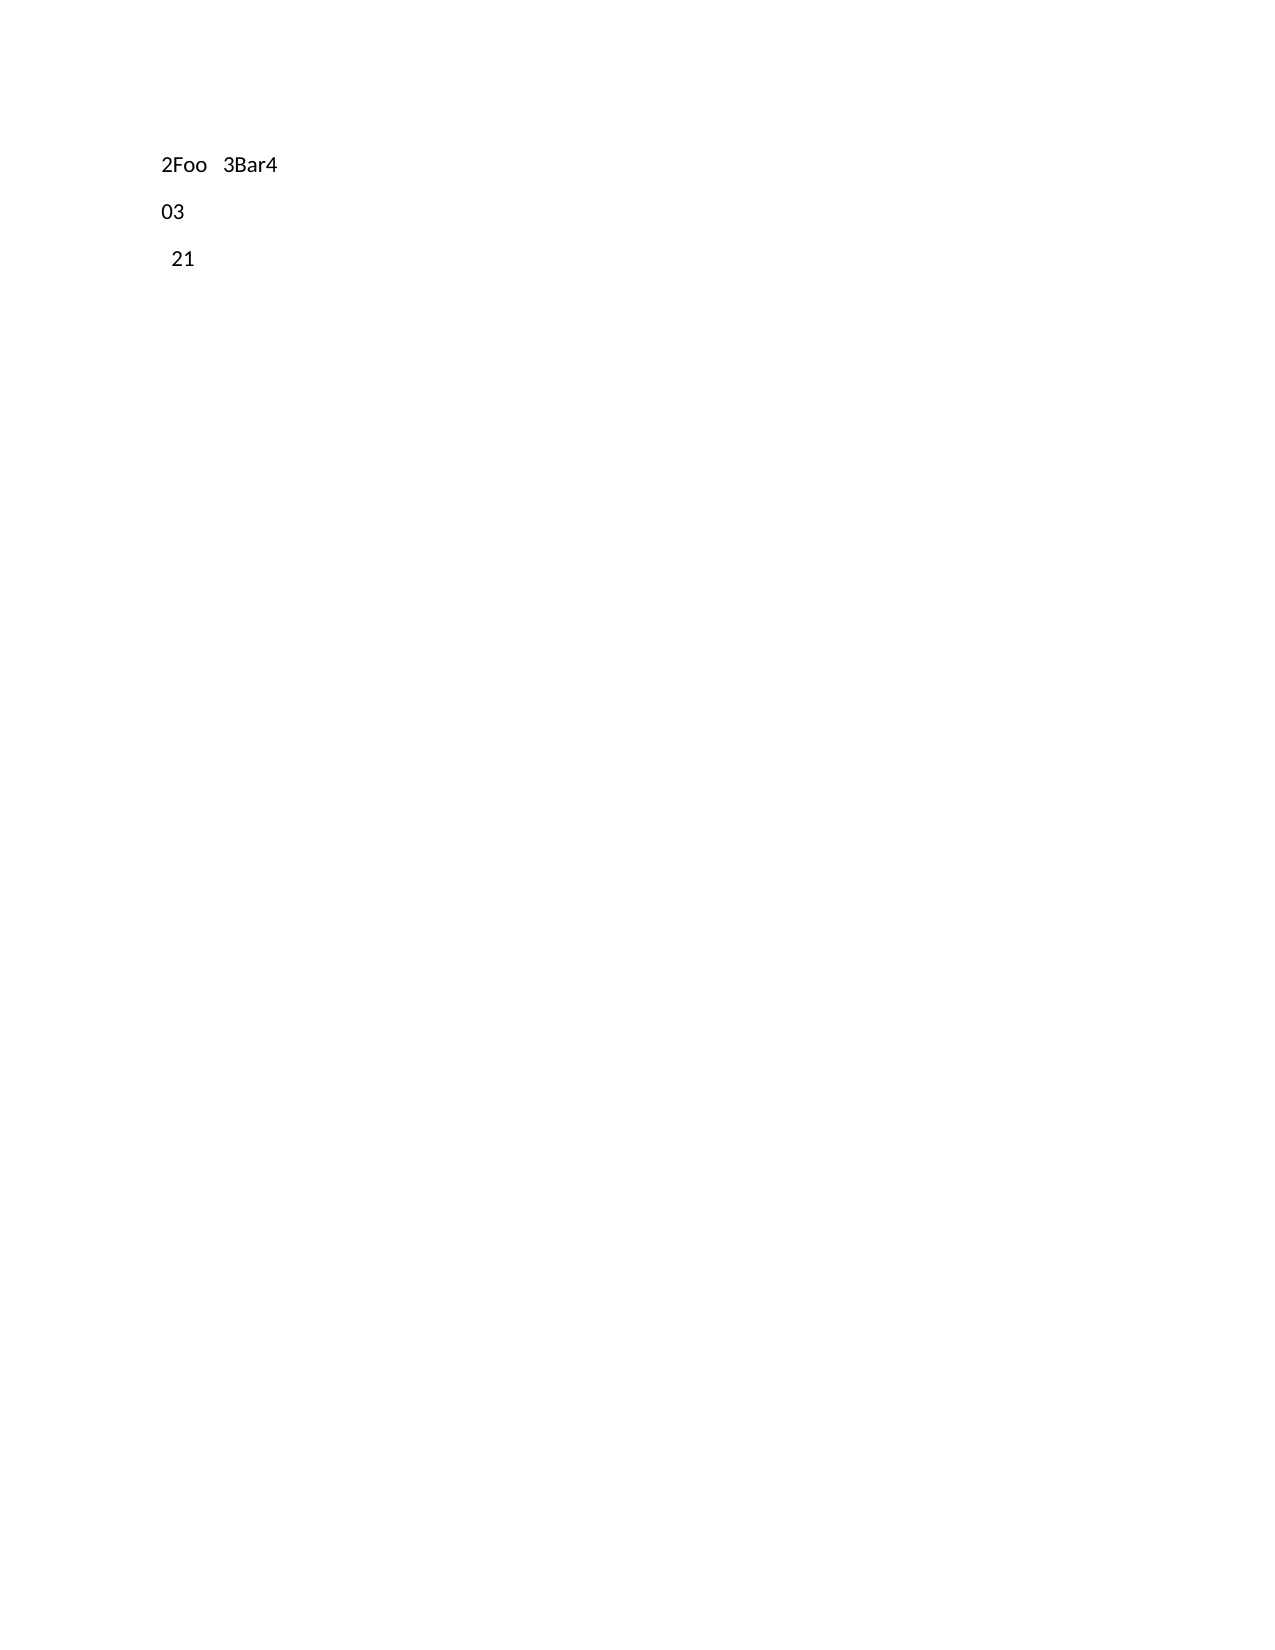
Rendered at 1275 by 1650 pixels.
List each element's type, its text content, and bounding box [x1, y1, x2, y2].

text 03 [150, 197, 1125, 225]
text 2Foo 3Bar4 [150, 150, 1125, 178]
text 21 [150, 244, 1125, 272]
